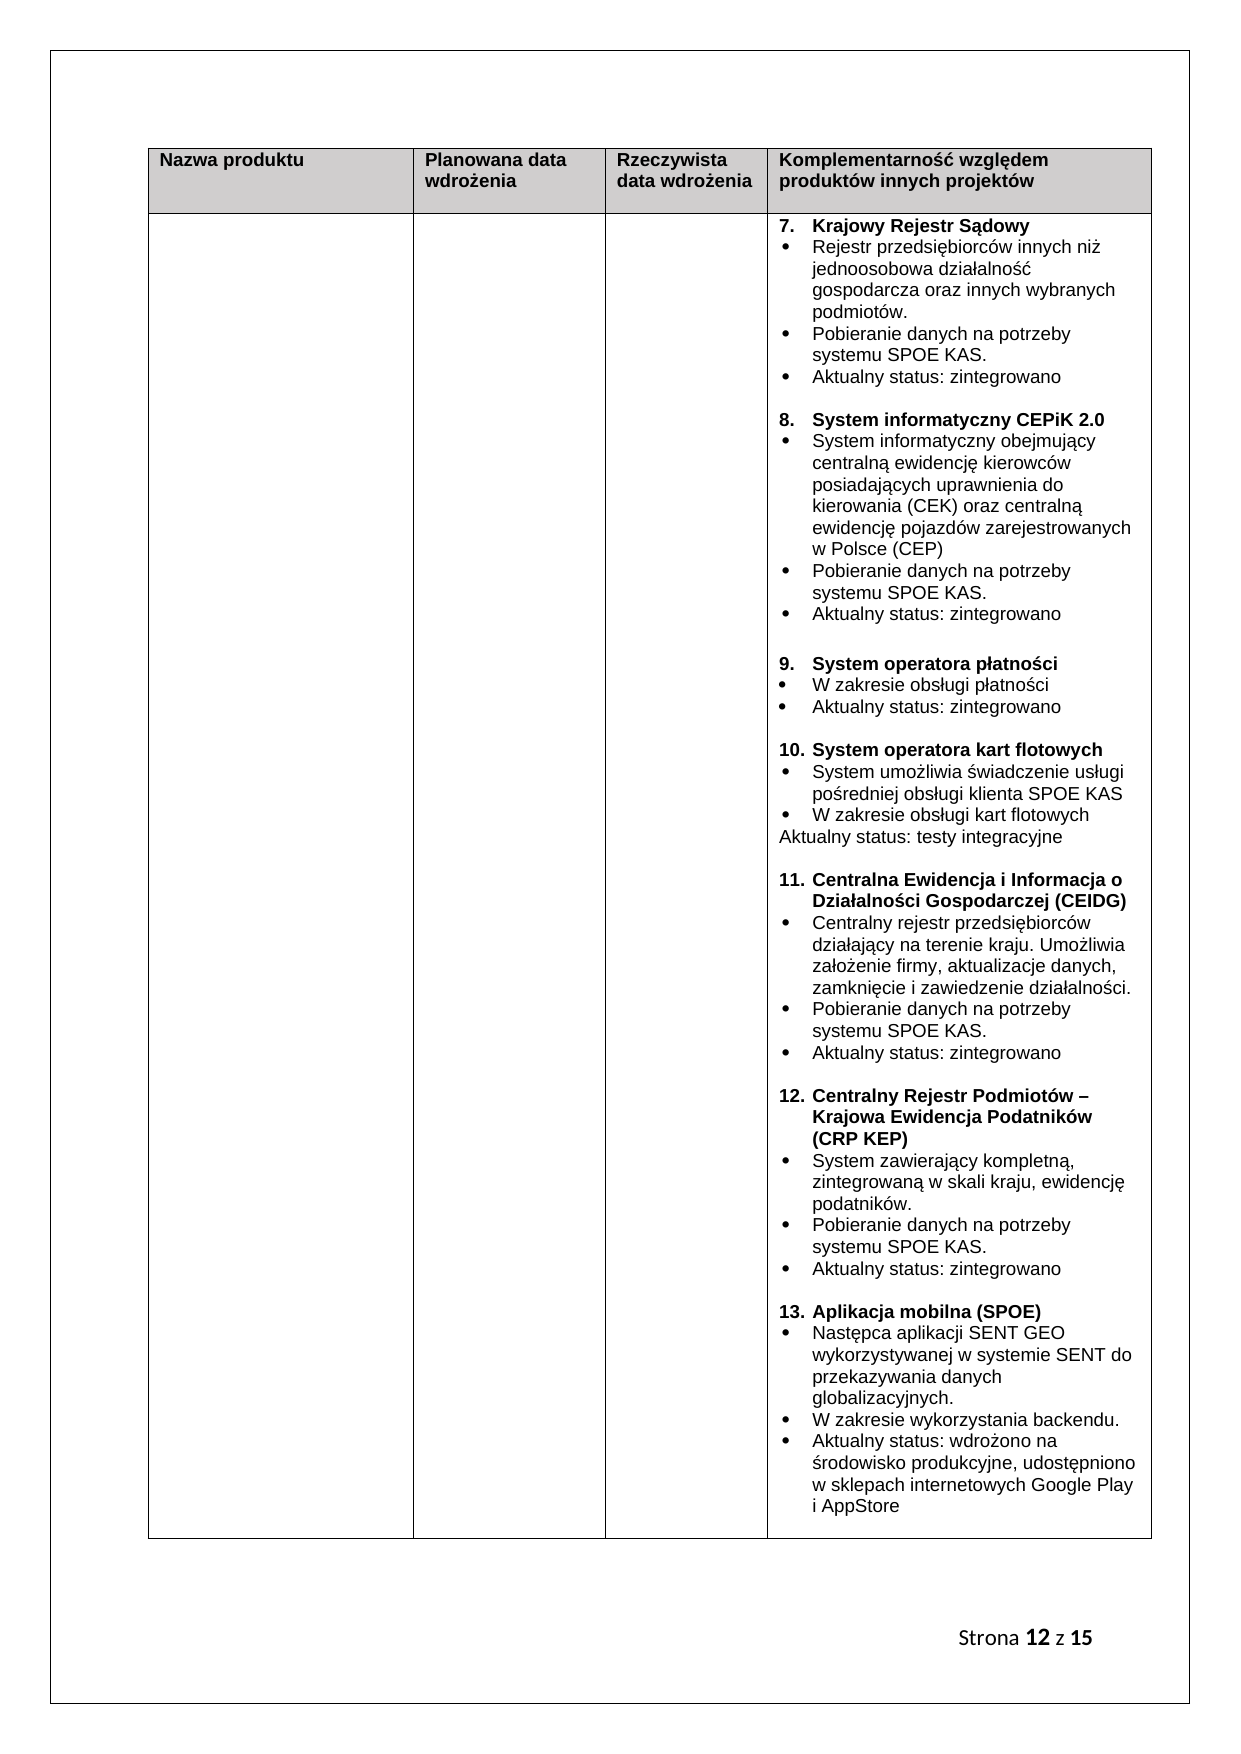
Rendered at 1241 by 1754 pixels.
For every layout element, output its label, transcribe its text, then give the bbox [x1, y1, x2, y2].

table_header Rzeczywista data wdrożenia [606, 149, 767, 213]
table_header Planowana data wdrożenia [414, 149, 605, 213]
table_header Nazwa produktu [149, 149, 413, 213]
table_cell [149, 214, 413, 1538]
table_header Komplementarność względem produktów innych projektów [768, 149, 1151, 213]
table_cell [414, 214, 605, 1538]
table_cell [606, 214, 767, 1538]
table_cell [768, 214, 1151, 1538]
